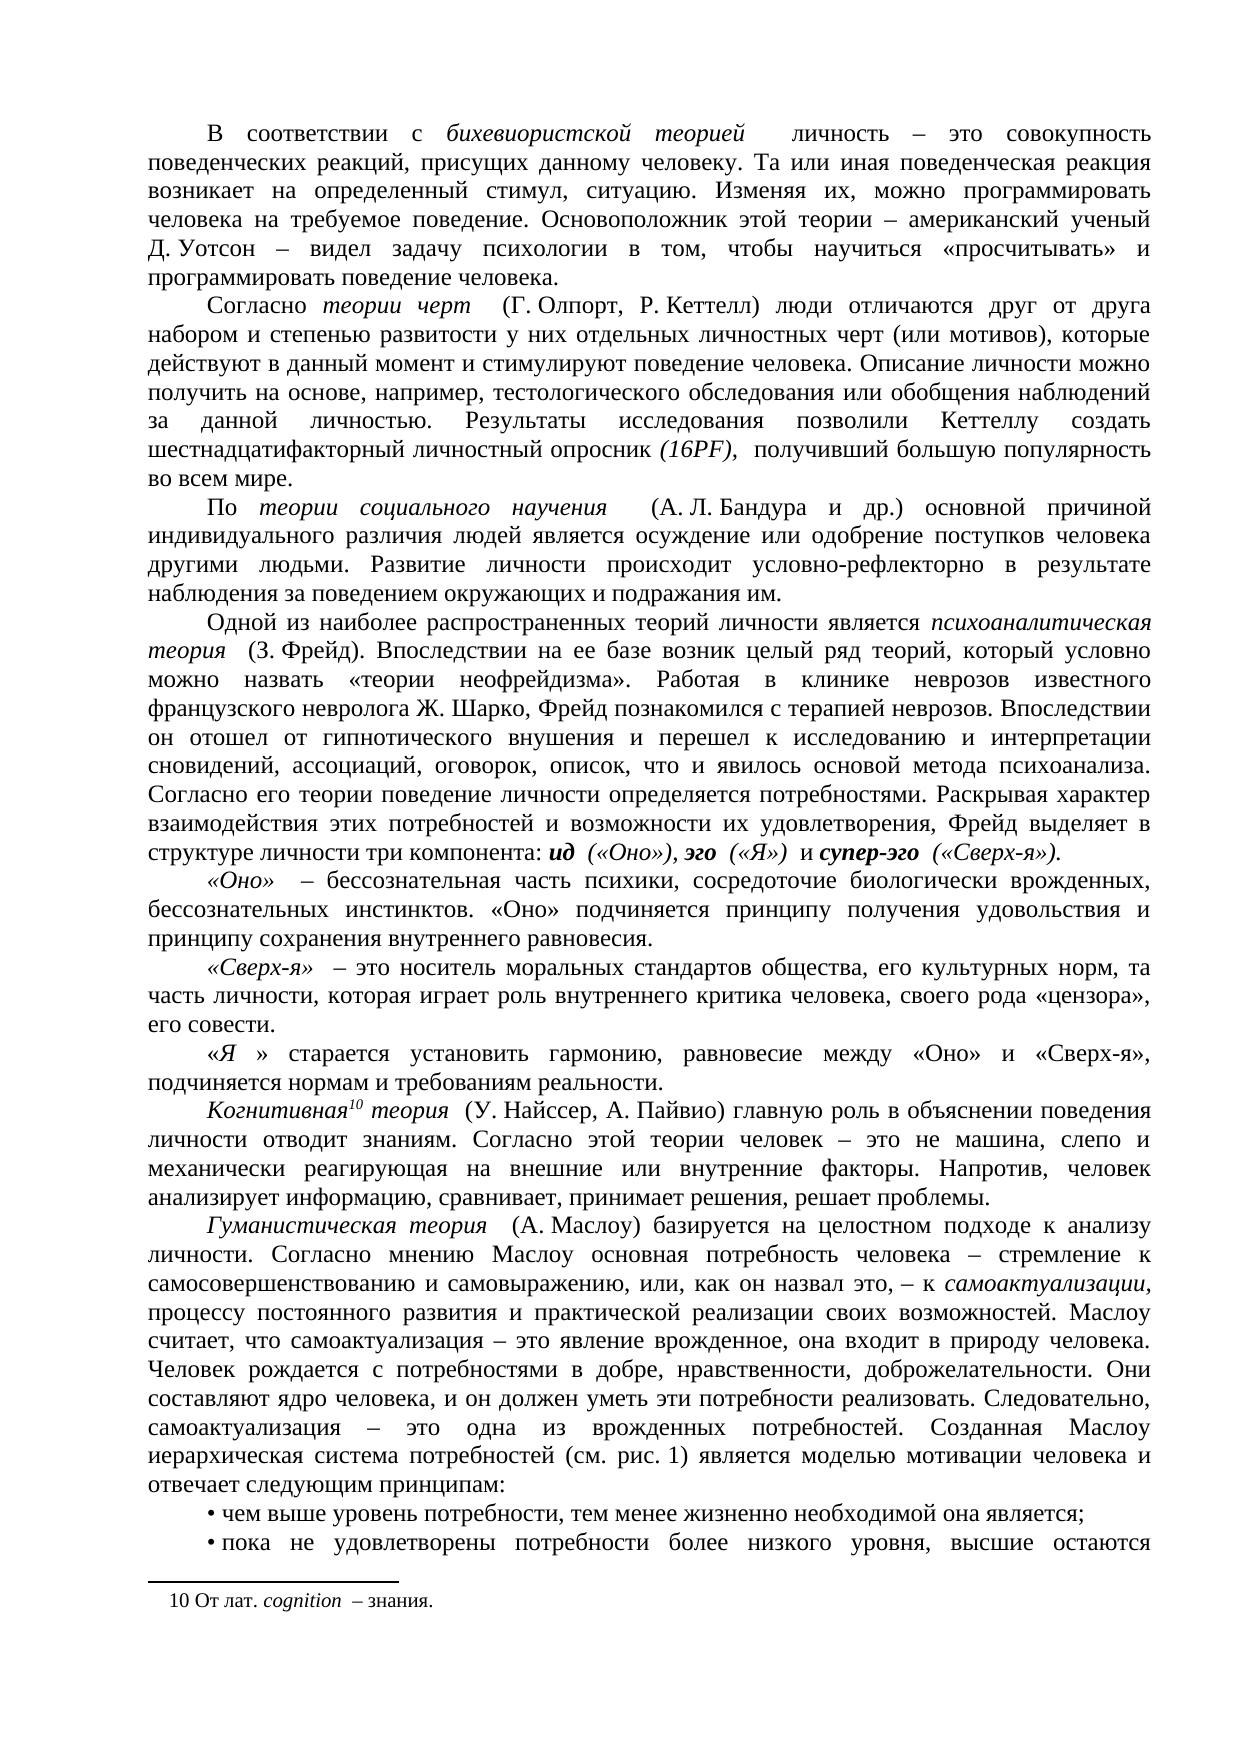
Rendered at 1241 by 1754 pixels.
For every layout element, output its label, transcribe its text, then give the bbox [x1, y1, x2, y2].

text «Оно» – бессознательная часть психики, сосредоточие биологически врожденных, бессознательных инстинктов. «Оно» подчиняется принципу получения удовольствия и принципу сохранения внутреннего равновесия. [148, 866, 1152, 952]
text Одной из наиболее распространенных теорий личности является психоаналитическая теория (З. Фрейд). Впоследствии на ее базе возник целый ряд теорий, который условно можно назвать «теории неофрейдизма». Работая в клинике неврозов известного французского невролога Ж. Шарко, Фрейд познакомился с терапией неврозов. Впоследствии он отошел от гипнотического внушения и перешел к исследованию и интерпретации сновидений, ассоциаций, оговорок, описок, что и явилось основой метода психоанализа. Согласно его теории поведение личности определяется потребностями. Раскрывая характер взаимодействия этих потребностей и возможности их удовлетворения, Фрейд выделяет в структуре личности три компонента: ид («Оно»), эго («Я») и супер-эго («Сверх-я»). [148, 607, 1152, 866]
text • чем выше уровень потребности, тем менее жизненно необходимой она является; [148, 1498, 1152, 1527]
text «Я » старается установить гармонию, равновесие между «Оно» и «Сверх-я», подчиняется нормам и требованиям реальности. [148, 1038, 1152, 1096]
text Согласно теории черт (Г. Олпорт, Р. Кеттелл) люди отличаются друг от друга набором и степенью развитости у них отдельных личностных черт (или мотивов), которые действуют в данный момент и стимулируют поведение человека. Описание личности можно получить на основе, например, тестологического обследования или обобщения наблюдений за данной личностью. Результаты исследования позволили Кеттеллу создать шестнадцатифакторный личностный опросник (16PF), получивший большую популярность во всем мире. [148, 291, 1152, 492]
text По теории социального научения (А. Л. Бандура и др.) основной причиной индивидуального различия людей является осуждение или одобрение поступков человека другими людьми. Развитие личности происходит условно-рефлекторно в результате наблюдения за поведением окружающих и подражания им. [148, 492, 1152, 607]
text «Сверх-я» – это носитель моральных стандартов общества, его культурных норм, та часть личности, которая играет роль внутреннего критика человека, своего рода «цензора», его совести. [148, 952, 1152, 1038]
text В соответствии с бихевиористской теорией личность – это совокупность поведенческих реакций, присущих данному человеку. Та или иная поведенческая реакция возникает на определенный стимул, ситуацию. Изменяя их, можно программировать человека на требуемое поведение. Основоположник этой теории – американский ученый Д. Уотсон – видел задачу психологии в том, чтобы научиться «просчитывать» и программировать поведение человека. [148, 118, 1152, 291]
text Когнитивная теория (У. Найссер, А. Пайвио) главную роль в объяснении поведения личности отводит знаниям. Согласно этой теории человек – это не машина, слепо и механически реагирующая на внешние или внутренние факторы. Напротив, человек анализирует информацию, сравнивает, принимает решения, решает проблемы. [148, 1096, 1152, 1211]
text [148, 1527, 1152, 1556]
text Гуманистическая теория (А. Маслоу) базируется на целостном подходе к анализу личности. Согласно мнению Маслоу основная потребность человека – стремление к самосовершенствованию и самовыражению, или, как он назвал это, – к самоактуализации, процессу постоянного развития и практической реализации своих возможностей. Маслоу считает, что самоактуализация – это явление врожденное, она входит в природу человека. Человек рождается с потребностями в добре, нравственности, доброжелательности. Они составляют ядро человека, и он должен уметь эти потребности реализовать. Следовательно, самоактуализация – это одна из врожденных потребностей. Созданная Маслоу иерархическая система потребностей (см. рис. 1) является моделью мотивации человека и отвечает следующим принципам: [148, 1211, 1152, 1498]
